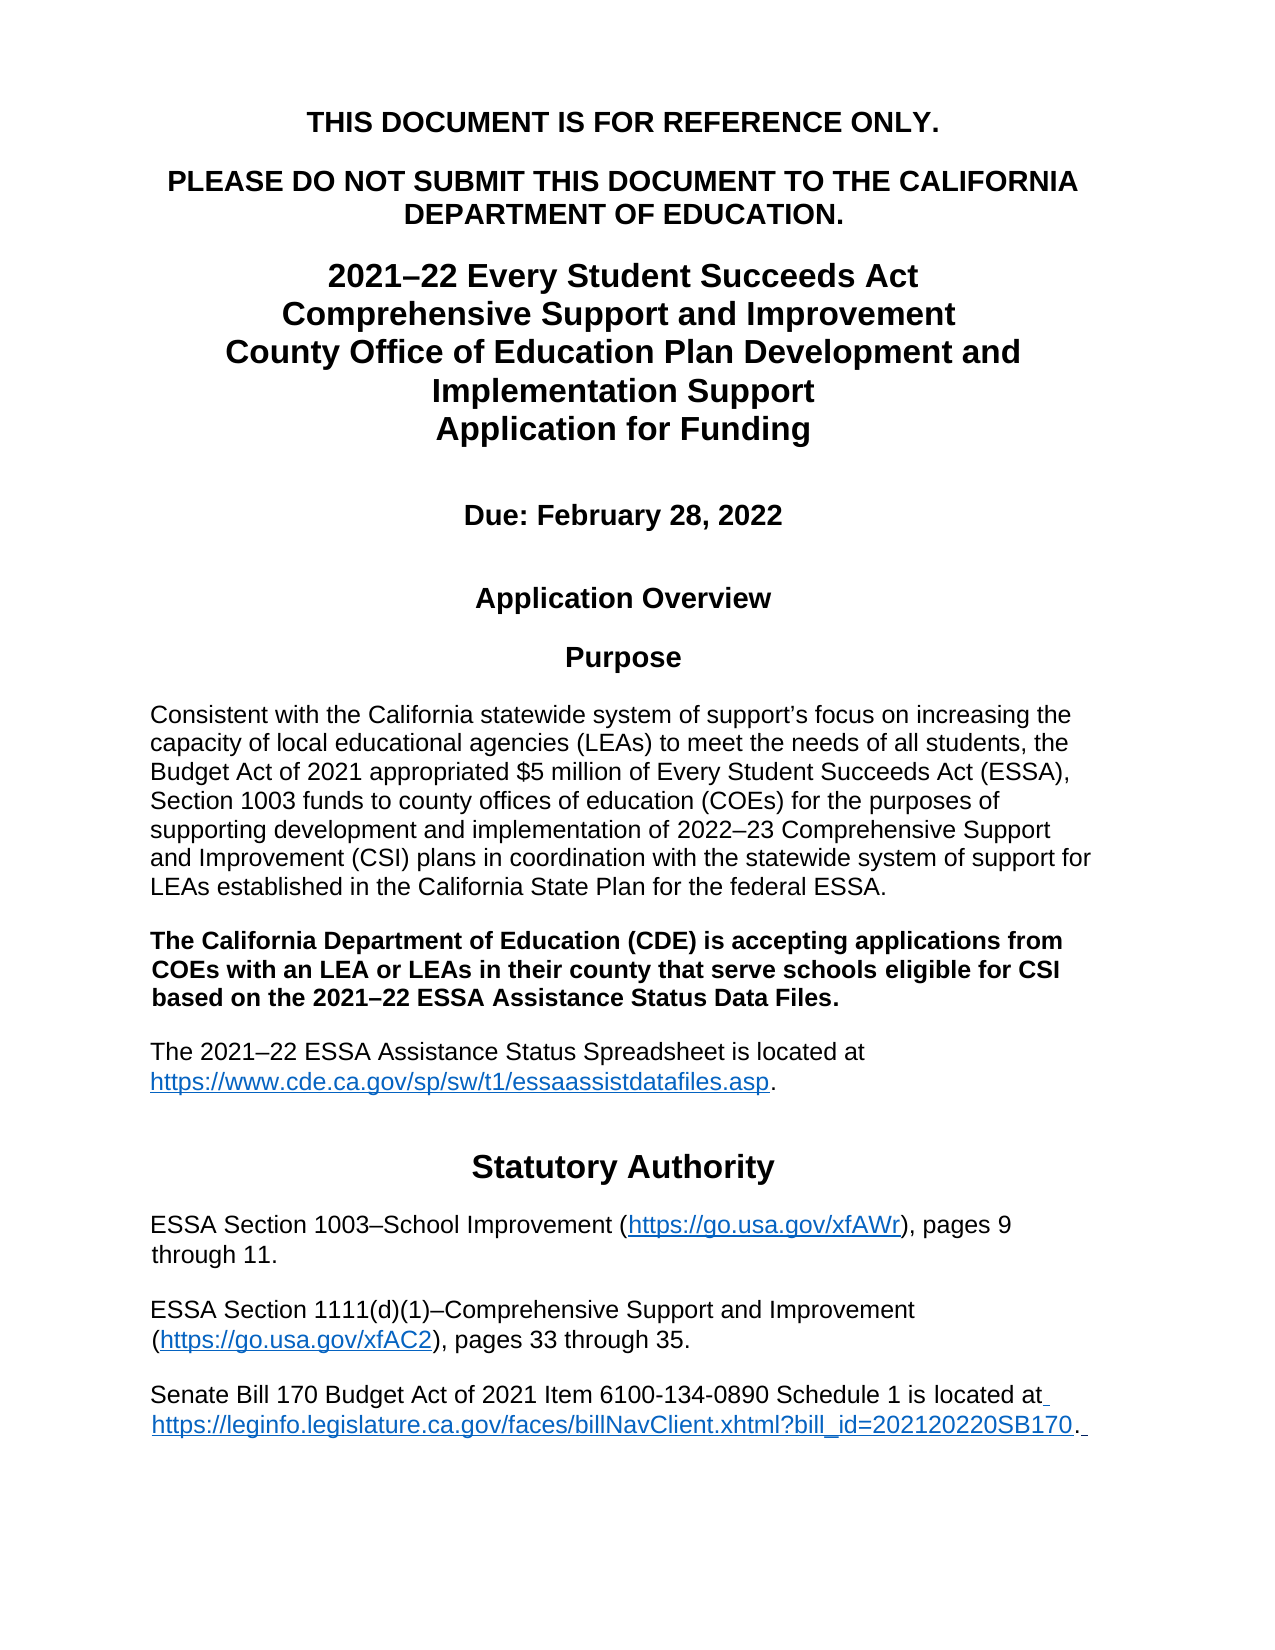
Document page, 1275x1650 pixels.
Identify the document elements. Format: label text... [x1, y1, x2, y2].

text THIS DOCUMENT IS FOR REFERENCE ONLY. [150, 105, 1096, 138]
text Due: February 28, 2022 [150, 498, 1096, 531]
text PLEASE DO NOT SUBMIT THIS DOCUMENT TO THE CALIFORNIA DEPARTMENT OF EDUCATION. [150, 163, 1096, 231]
text The 2021–22 ESSA Assistance Status Spreadsheet is located at https://www.cde.ca.gov/sp/sw/t1/essaassistdatafiles.asp. [150, 1037, 1096, 1096]
text Consistent with the California statewide system of support’s focus on increasing the capacity of local educational agencies (LEAs) to meet the needs of all students, the Budget Act of 2021 appropriated $5 million of Every Student Succeeds Act (ESSA), Section 1003 funds to county offices of education (COEs) for the purposes of supporting development and implementation of 2022–23 Comprehensive Support and Improvement (CSI) plans in coordination with the statewide system of support for LEAs established in the California State Plan for the federal ESSA. [150, 700, 1096, 901]
text The California Department of Education (CDE) is accepting applications from COEs with an LEA or LEAs in their county that serve schools eligible for CSI based on the 2021–22 ESSA Assistance Status Data Files. [150, 926, 1096, 1012]
text ESSA Section 1111(d)(1)–Comprehensive Support and Improvement (https://go.usa.gov/xfAC2), pages 33 through 35. [150, 1295, 1096, 1354]
subtitle Application Overview [150, 581, 1096, 615]
text ESSA Section 1003–School Improvement (https://go.usa.gov/xfAWr), pages 9 through 11. [150, 1210, 1096, 1269]
subtitle Statutory Authority [150, 1147, 1096, 1185]
text Purpose [150, 640, 1096, 673]
subtitle 2021–22 Every Student Succeeds Act Comprehensive Support and Improvement County Office of Education Plan Development and Implementation Support Application for Funding [150, 256, 1096, 448]
text Senate Bill 170 Budget Act of 2021 Item 6100-134-0890 Schedule 1 is located at https://leginfo.legislature.ca.gov/faces/billNavClient.xhtml?bill_id=202120220SB170. [150, 1380, 1096, 1439]
